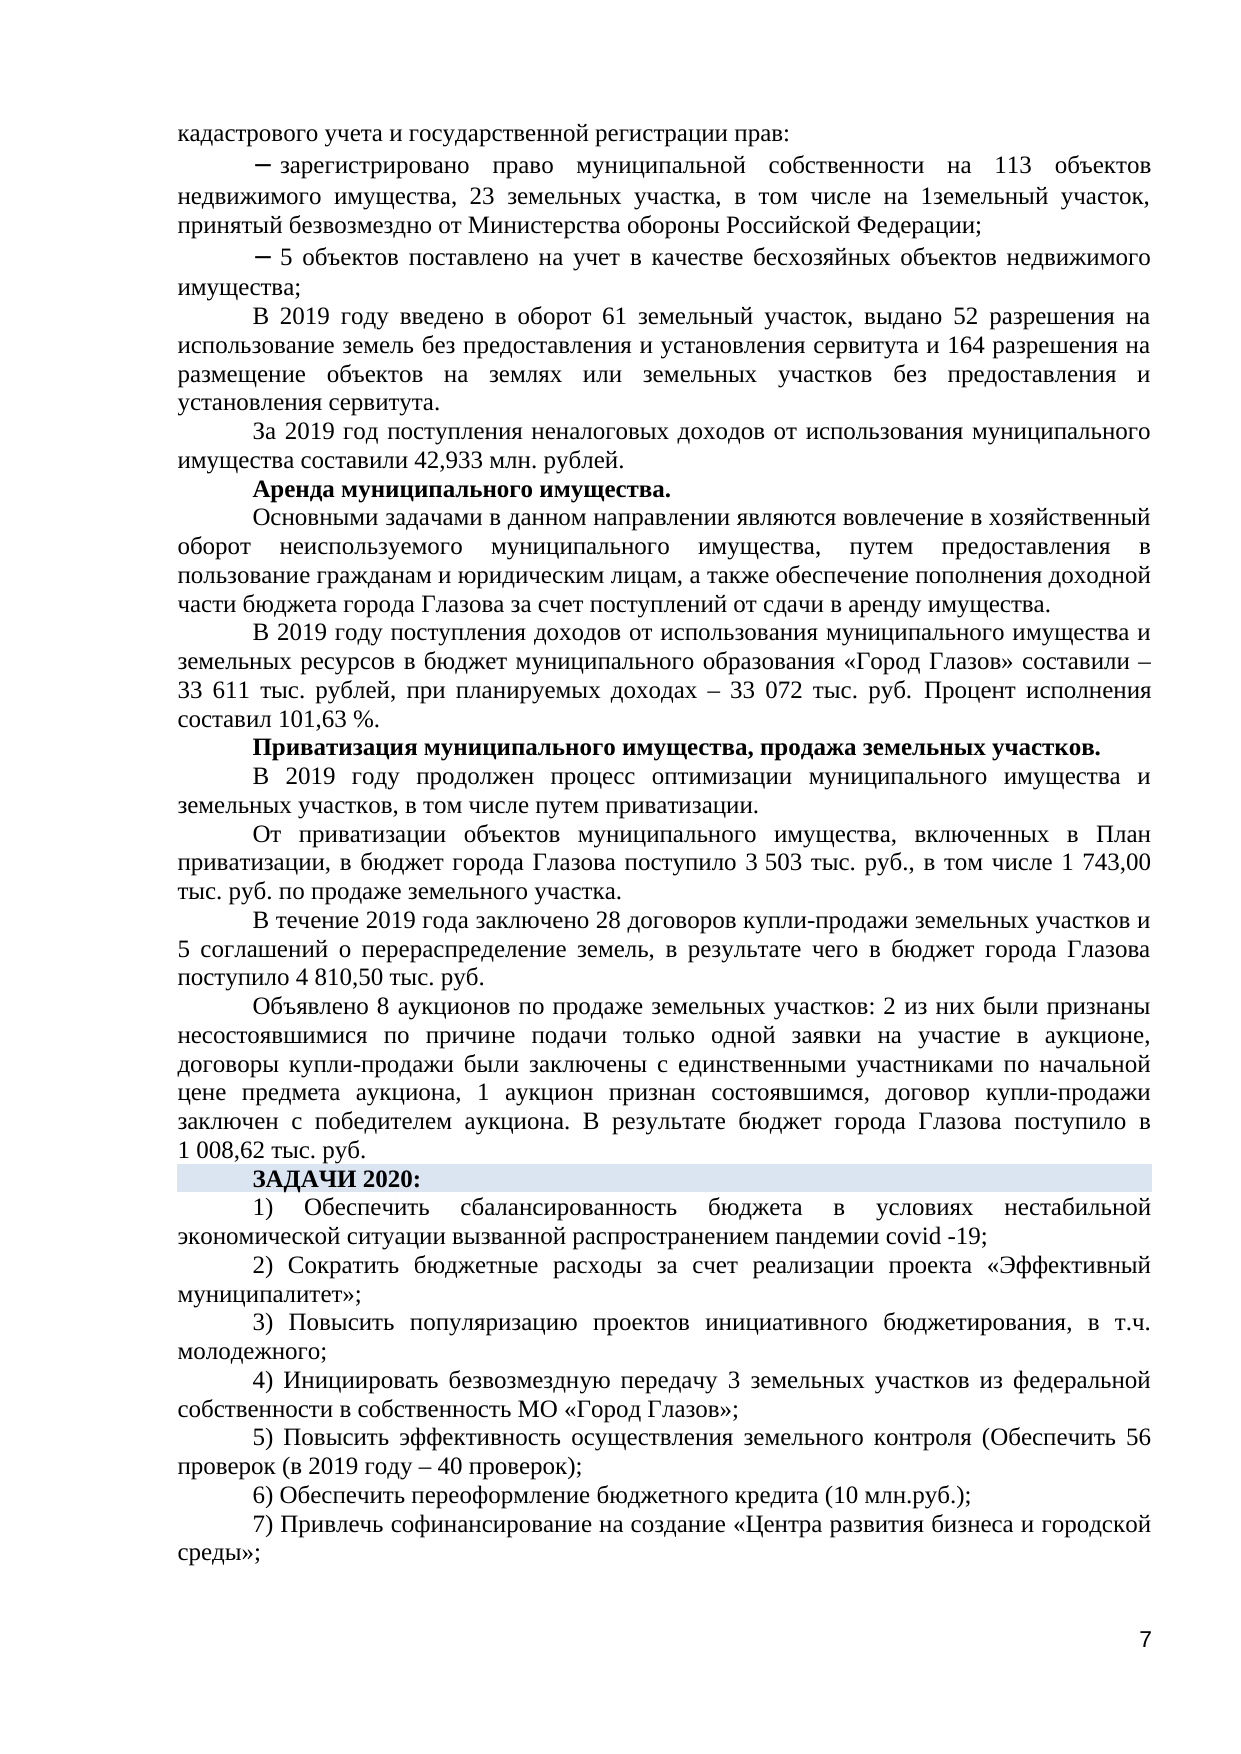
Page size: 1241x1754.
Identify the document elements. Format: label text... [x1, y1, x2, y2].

text В 2019 году продолжен процесс оптимизации муниципального имущества и земельных участков, в том числе путем приватизации. [177, 761, 1152, 819]
text В 2019 году поступления доходов от использования муниципального имущества и земельных ресурсов в бюджет муниципального образования «Город Глазов» составили – 33 611 тыс. рублей, при планируемых доходах – 33 072 тыс. руб. Процент исполнения составил 101,63 %. [177, 617, 1152, 732]
text За 2019 год поступления неналоговых доходов от использования муниципального имущества составили 42,933 млн. рублей. [177, 416, 1152, 474]
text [177, 118, 1152, 147]
text Аренда муниципального имущества. [177, 474, 1152, 502]
list зарегистрировано право муниципальной собственности на 113 объектов недвижимого имущества, 23 земельных участка, в том числе на 1земельный участок, принятый безвозмездно от Министерства обороны Российской Федерации; [177, 147, 1152, 238]
list 5 объектов поставлено на учет в качестве бесхозяйных объектов недвижимого имущества; [177, 238, 1152, 301]
text От приватизации объектов муниципального имущества, включенных в План приватизации, в бюджет города Глазова поступило 3 503 тыс. руб., в том числе 1 743,00 тыс. руб. по продаже земельного участка. [177, 819, 1152, 905]
text Объявлено 8 аукционов по продаже земельных участков: 2 из них были признаны несостоявшимися по причине подачи только одной заявки на участие в аукционе, договоры купли-продажи были заключены с единственными участниками по начальной цене предмета аукциона, 1 аукцион признан состоявшимся, договор купли-продажи заключен с победителем аукциона. В результате бюджет города Глазова поступило в 1 008,62 тыс. руб. [177, 991, 1152, 1164]
text 5) Повысить эффективность осуществления земельного контроля (Обеспечить 56 проверок (в 2019 году – 40 проверок); [177, 1422, 1152, 1480]
text Приватизация муниципального имущества, продажа земельных участков. [177, 732, 1152, 761]
text 3) Повысить популяризацию проектов инициативного бюджетирования, в т.ч. молодежного; [177, 1307, 1152, 1365]
text В 2019 году введено в оборот 61 земельный участок, выдано 52 разрешения на использование земель без предоставления и установления сервитута и 164 разрешения на размещение объектов на землях или земельных участков без предоставления и установления сервитута. [177, 301, 1152, 416]
text 4) Инициировать безвозмездную передачу 3 земельных участков из федеральной собственности в собственность МО «Город Глазов»; [177, 1365, 1152, 1422]
text 7) Привлечь софинансирование на создание «Центра развития бизнеса и городской среды»; [177, 1509, 1152, 1566]
text 6) Обеспечить переоформление бюджетного кредита (10 млн.руб.); [177, 1480, 1152, 1509]
text Основными задачами в данном направлении являются вовлечение в хозяйственный оборот неиспользуемого муниципального имущества, путем предоставления в пользование гражданам и юридическим лицам, а также обеспечение пополнения доходной части бюджета города Глазова за счет поступлений от сдачи в аренду имущества. [177, 502, 1152, 617]
text Задачи 2020: [177, 1164, 1152, 1192]
text 1) Обеспечить сбалансированность бюджета в условиях нестабильной экономической ситуации вызванной распространением пандемии covid -19; [177, 1192, 1152, 1250]
text В течение 2019 года заключено 28 договоров купли-продажи земельных участков и 5 соглашений о перераспределение земель, в результате чего в бюджет города Глазова поступило 4 810,50 тыс. руб. [177, 905, 1152, 991]
text 2) Сократить бюджетные расходы за счет реализации проекта «Эффективный муниципалитет»; [177, 1250, 1152, 1307]
